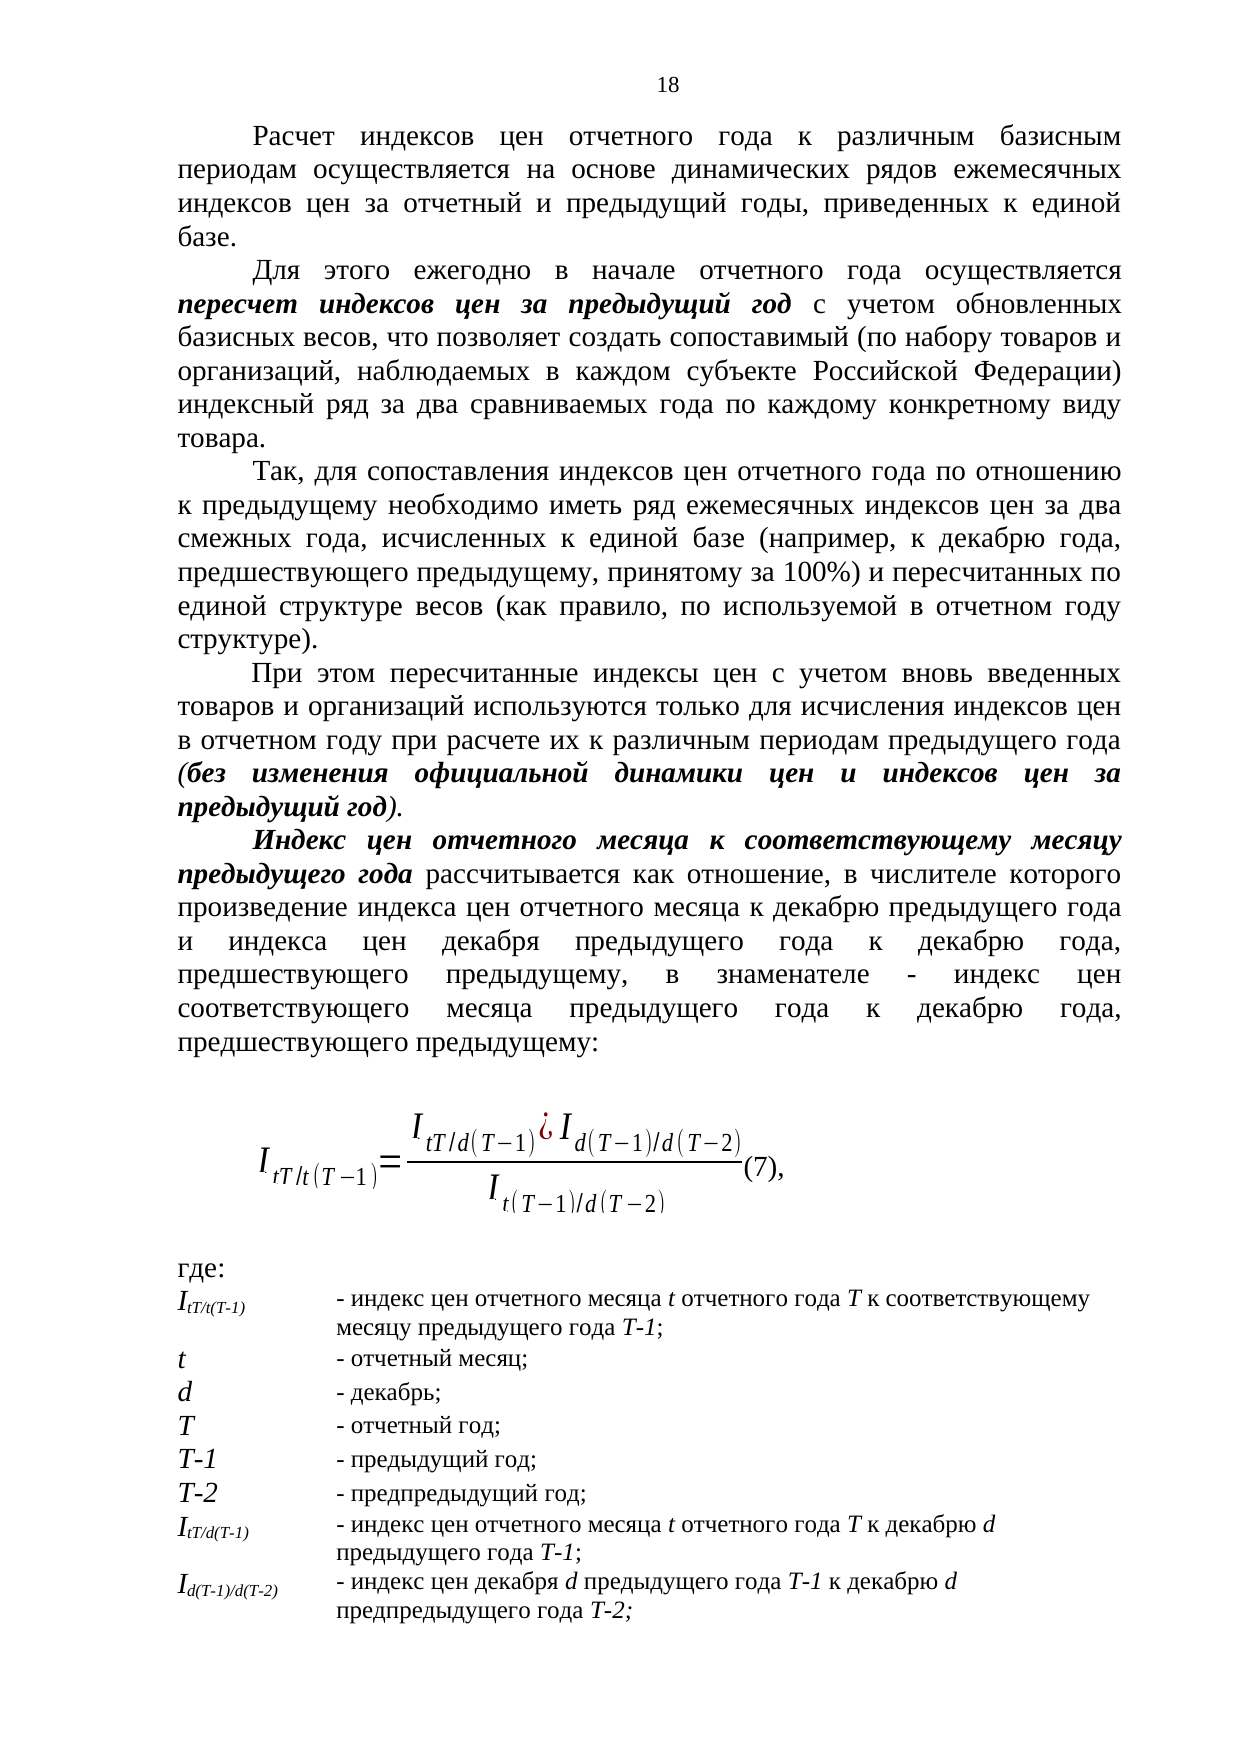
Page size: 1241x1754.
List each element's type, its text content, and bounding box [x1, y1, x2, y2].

text При этом пересчитанные индексы цен с учетом вновь введенных товаров и организаций используются только для исчисления индексов цен в отчетном году при расчете их к различным периодам предыдущего года (без изменения официальной динамики цен и индексов цен за предыдущий год). [177, 655, 1122, 822]
table_header ItТ/t(Т-1) [166, 1284, 325, 1341]
table_cell - декабрь; [325, 1375, 1122, 1408]
table_cell - отчетный год; [325, 1408, 1122, 1442]
table_cell - индекс цен декабря d предыдущего года T-1 к декабрю d предпредыдущего года T-2; [325, 1566, 1122, 1624]
table_cell - отчетный месяц; [325, 1341, 1122, 1374]
text Для этого ежегодно в начале отчетного года осуществляется пересчет индексов цен за предыдущий год с учетом обновленных базисных весов, что позволяет создать сопоставимый (по набору товаров и организаций, наблюдаемых в каждом субъекте Российской Федерации) индексный ряд за два сравниваемых года по каждому конкретному виду товара. [177, 252, 1122, 453]
table_cell - предпредыдущий год; [325, 1475, 1122, 1509]
text Так, для сопоставления индексов цен отчетного года по отношению к предыдущему необходимо иметь ряд ежемесячных индексов цен за два смежных года, исчисленных к единой базе (например, к декабрю года, предшествующего предыдущему, принятому за 100%) и пересчитанных по единой структуре весов (как правило, по используемой в отчетном году структуре). [177, 453, 1122, 655]
table_cell T-2 [166, 1475, 325, 1509]
table_cell d [166, 1375, 325, 1408]
text (7), [177, 1149, 1122, 1183]
table_cell Id(Т-1)/d(Т-2) [166, 1566, 325, 1624]
table_cell T-1 [166, 1442, 325, 1475]
table_cell t [166, 1341, 325, 1374]
table_cell ItТ/d(Т-1) [166, 1509, 325, 1566]
table_cell - индекс цен отчетного месяца t отчетного года T к декабрю d предыдущего года T-1; [325, 1509, 1122, 1566]
text Расчет индексов цен отчетного года к различным базисным периодам осуществляется на основе динамических рядов ежемесячных индексов цен за отчетный и предыдущий годы, приведенных к единой базе. [177, 118, 1122, 252]
table_cell - предыдущий год; [325, 1442, 1122, 1475]
table_header - индекс цен отчетного месяца t отчетного года T к соответствующему месяцу предыдущего года T-1; [325, 1284, 1122, 1341]
text Индекс цен отчетного месяца к соответствующему месяцу предыдущего года рассчитывается как отношение, в числителе которого произведение индекса цен отчетного месяца к декабрю предыдущего года и индекса цен декабря предыдущего года к декабрю года, предшествующего предыдущему, в знаменателе - индекс цен соответствующего месяца предыдущего года к декабрю года, предшествующего предыдущему: [177, 822, 1122, 1057]
table_cell T [166, 1408, 325, 1442]
text где: [177, 1250, 1122, 1283]
